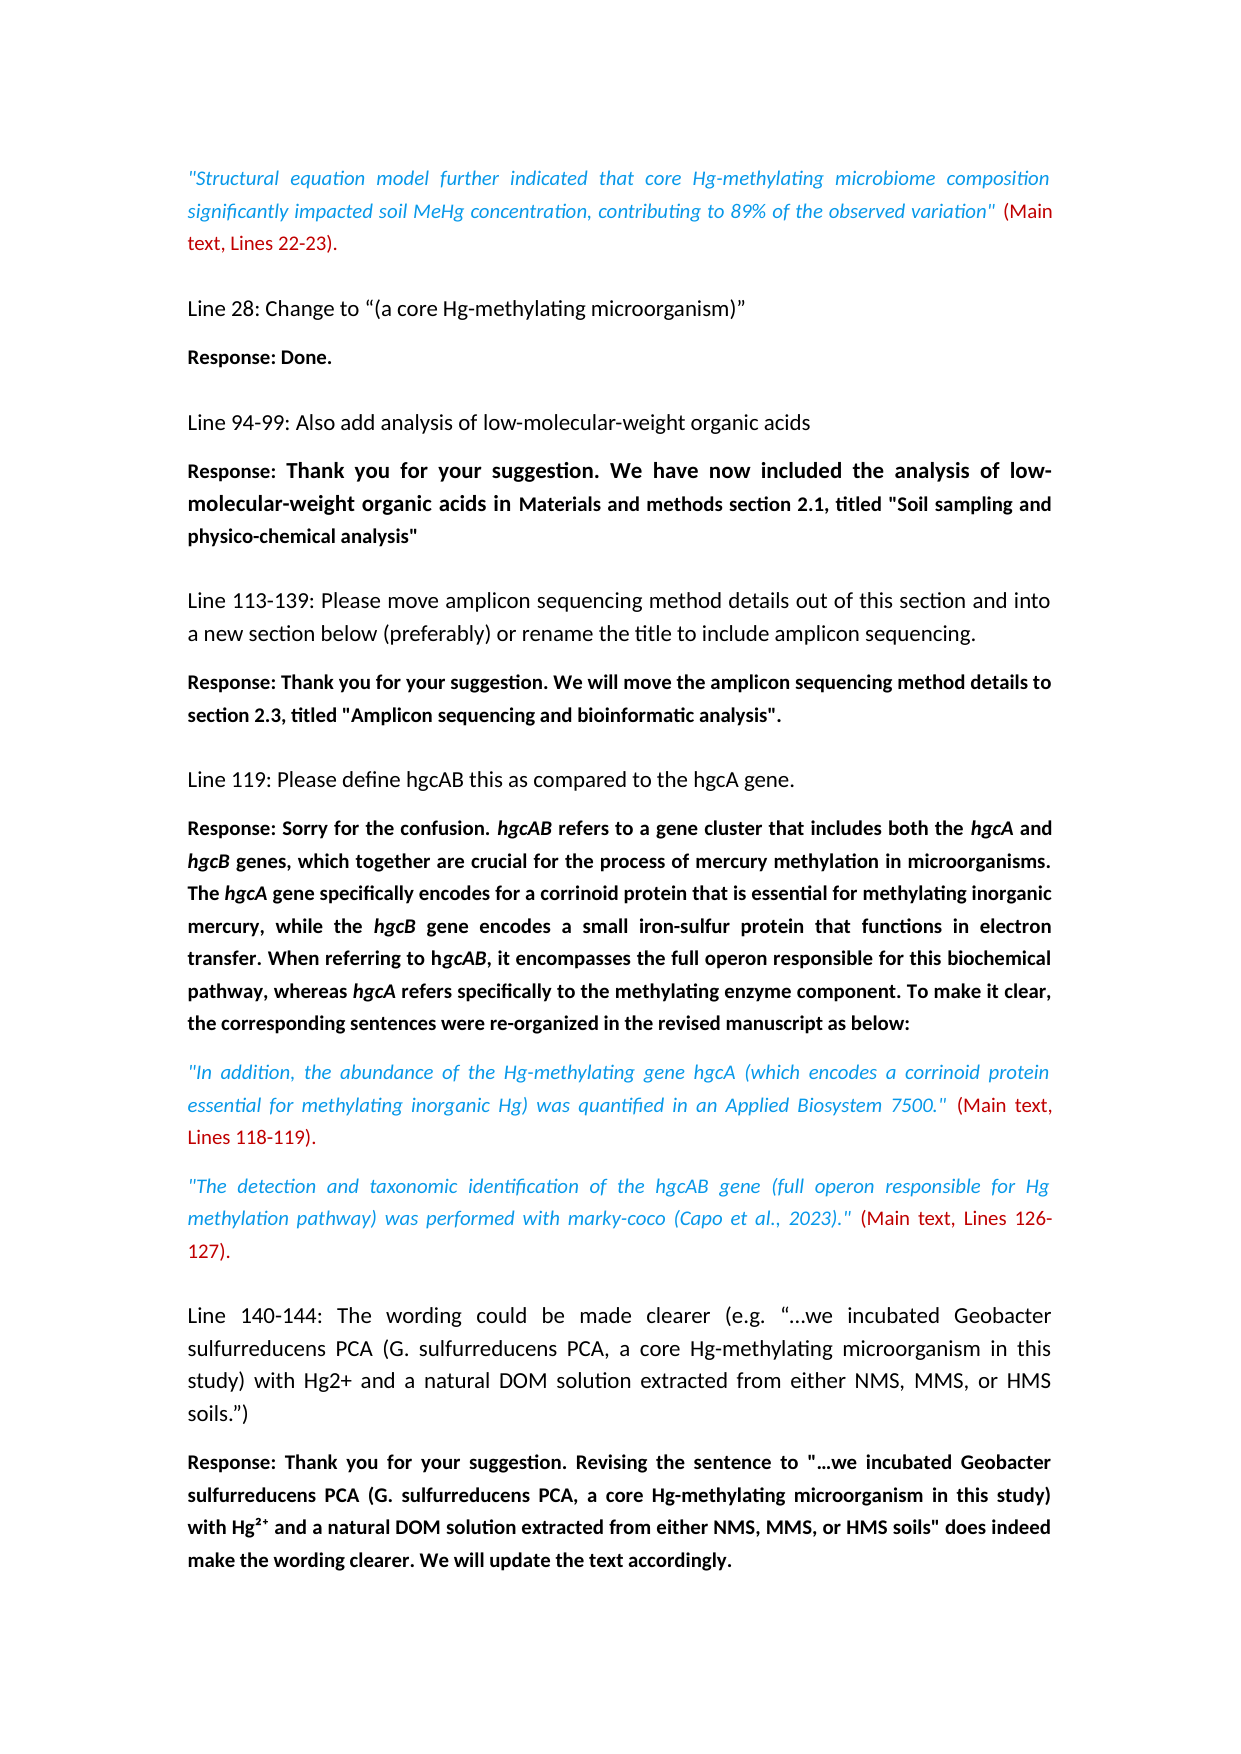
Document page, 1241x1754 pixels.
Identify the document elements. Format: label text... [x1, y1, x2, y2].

text Response: Sorry for the confusion. hgcAB refers to a gene cluster that includes both the hgcA and hgcB genes, which together are crucial for the process of mercury methylation in microorganisms. The hgcA gene specifically encodes for a corrinoid protein that is essential for methylating inorganic mercury, while the hgcB gene encodes a small iron-sulfur protein that functions in electron transfer. When referring to hgcAB, it encompasses the full operon responsible for this biochemical pathway, whereas hgcA refers specifically to the methylating enzyme component. To make it clear, the corresponding sentences were re-organized in the revised manuscript as below: [187, 812, 1053, 1039]
subtitle Line 113-139: Please move amplicon sequencing method details out of this section and into a new section below (preferably) or rename the title to include amplicon sequencing. [187, 584, 1053, 649]
subtitle Line 94-99: Also add analysis of low-molecular-weight organic acids [187, 406, 1053, 438]
text Response: Thank you for your suggestion. We will move the amplicon sequencing method details to section 2.3, titled "Amplicon sequencing and bioinformatic analysis". [187, 666, 1053, 731]
text "In addition, the abundance of the Hg-methylating gene hgcA (which encodes a corrinoid protein essential for methylating inorganic Hg) was quantified in an Applied Biosystem 7500." (Main text, Lines 118-119). [187, 1056, 1053, 1153]
text Response: Done. [187, 341, 1053, 373]
text "Structural equation model further indicated that core Hg-methylating microbiome composition significantly impacted soil MeHg concentration, contributing to 89% of the observed variation" (Main text, Lines 22-23). [187, 162, 1053, 259]
text Response: Thank you for your suggestion. We have now included the analysis of low-molecular-weight organic acids in Materials and methods section 2.1, titled "Soil sampling and physico-chemical analysis" [187, 454, 1053, 552]
text Response: Thank you for your suggestion. Revising the sentence to "…we incubated Geobacter sulfurreducens PCA (G. sulfurreducens PCA, a core Hg-methylating microorganism in this study) with Hg²⁺ and a natural DOM solution extracted from either NMS, MMS, or HMS soils" does indeed make the wording clearer. We will update the text accordingly. [187, 1446, 1053, 1576]
subtitle Line 28: Change to “(a core Hg-methylating microorganism)” [187, 292, 1053, 324]
subtitle Line 140-144: The wording could be made clearer (e.g. “…we incubated Geobacter sulfurreducens PCA (G. sulfurreducens PCA, a core Hg-methylating microorganism in this study) with Hg2+ and a natural DOM solution extracted from either NMS, MMS, or HMS soils.”) [187, 1299, 1053, 1429]
subtitle Line 119: Please define hgcAB this as compared to the hgcA gene. [187, 763, 1053, 796]
text "The detection and taxonomic identification of the hgcAB gene (full operon responsible for Hg methylation pathway) was performed with marky-coco (Capo et al., 2023)." (Main text, Lines 126-127). [187, 1169, 1053, 1267]
